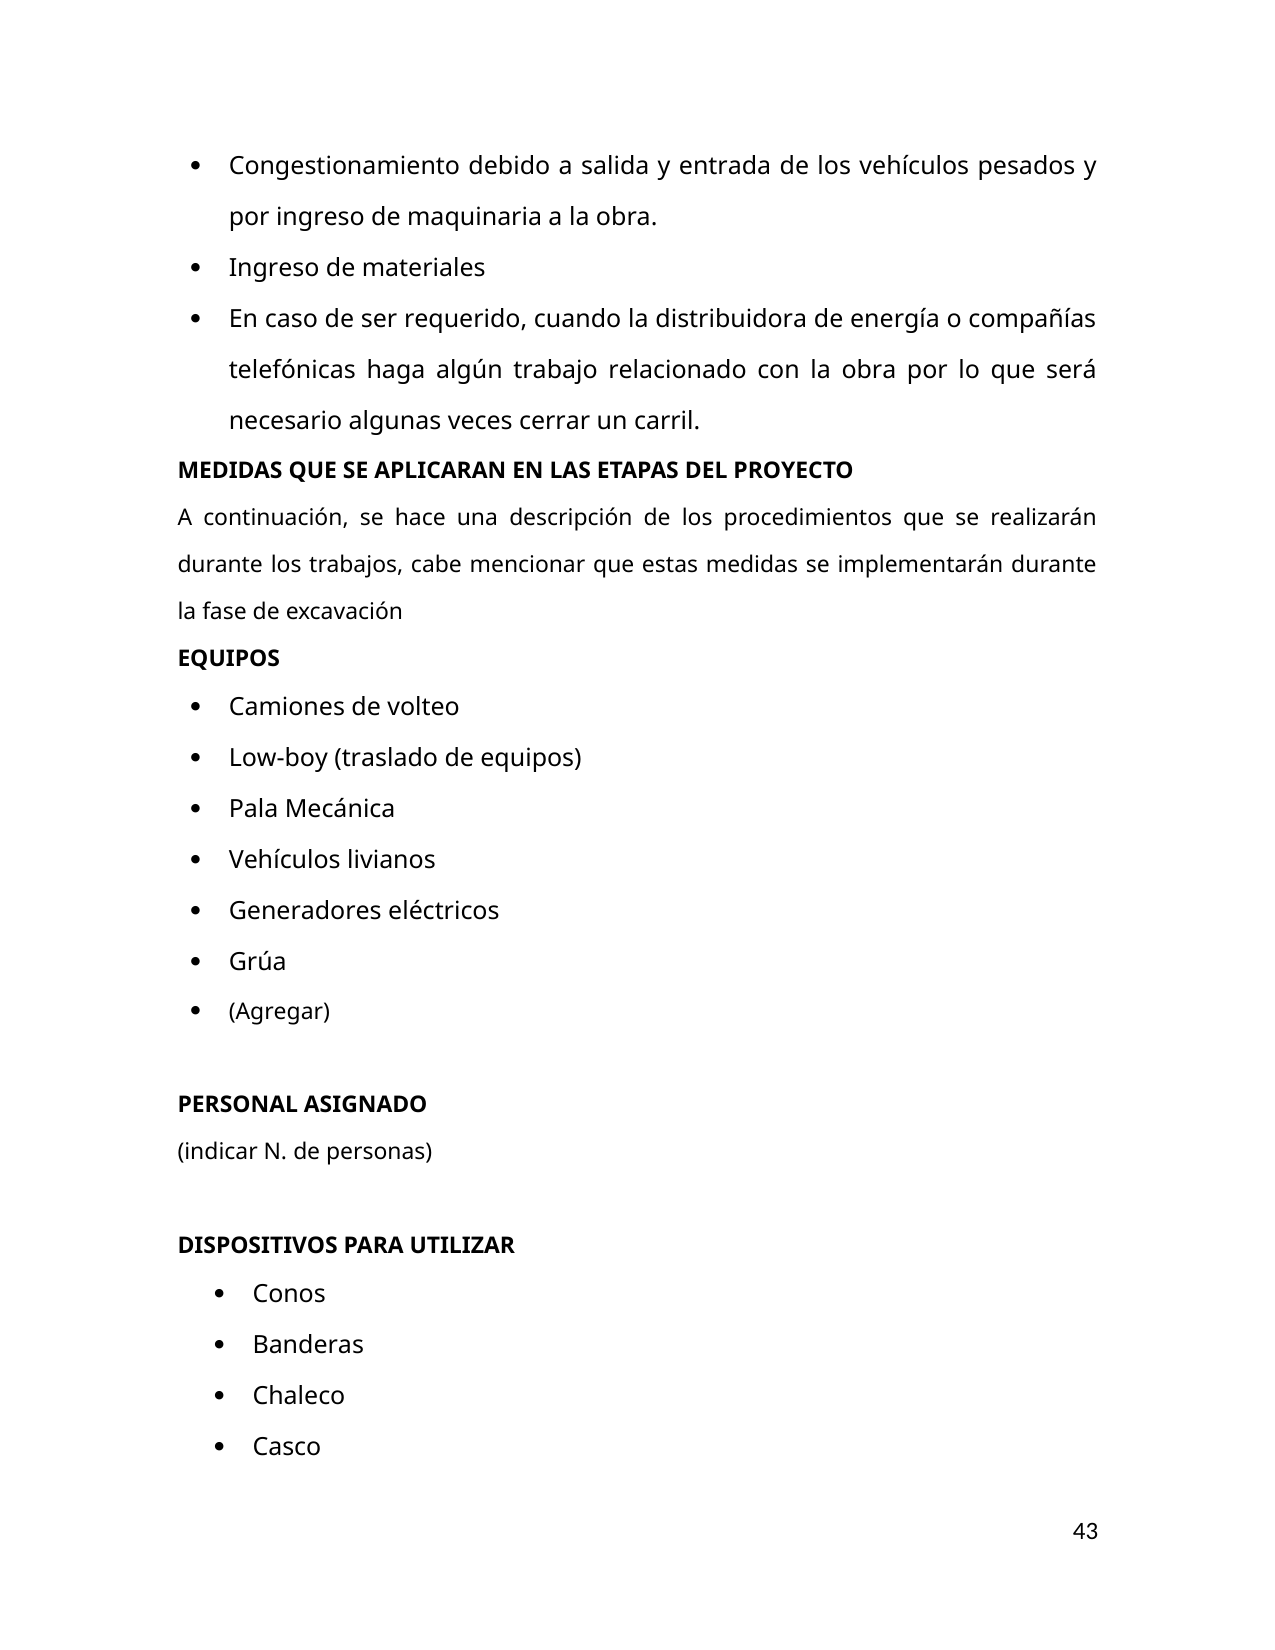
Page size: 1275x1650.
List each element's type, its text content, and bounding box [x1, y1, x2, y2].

list Ingreso de materiales [191, 250, 1098, 284]
list Pala Mecánica [191, 790, 1098, 824]
list Casco [215, 1429, 1098, 1463]
text (indicar N. de personas) [177, 1135, 1098, 1166]
list Chaleco [215, 1378, 1098, 1412]
text DISPOSITIVOS PARA UTILIZAR [177, 1229, 1098, 1260]
list Low-boy (traslado de equipos) [191, 739, 1098, 773]
list En caso de ser requerido, cuando la distribuidora de energía o compañías telefónicas haga algún trabajo relacionado con la obra por lo que será necesario algunas veces cerrar un carril. [191, 301, 1098, 437]
list Congestionamiento debido a salida y entrada de los vehículos pesados y por ingreso de maquinaria a la obra. [191, 148, 1098, 233]
list (Agregar) [191, 994, 1098, 1026]
text MEDIDAS QUE SE APLICARAN EN LAS ETAPAS DEL PROYECTO [177, 454, 1098, 485]
list Camiones de volteo [191, 688, 1098, 722]
list Banderas [215, 1327, 1098, 1361]
text A continuación, se hace una descripción de los procedimientos que se realizarán durante los trabajos, cabe mencionar que estas medidas se implementarán durante la fase de excavación [177, 501, 1098, 626]
list Generadores eléctricos [191, 892, 1098, 927]
list Grúa [191, 943, 1098, 978]
text PERSONAL ASIGNADO [177, 1088, 1098, 1119]
list Conos [215, 1276, 1098, 1310]
text EQUIPOS [177, 641, 1098, 673]
list Vehículos livianos [191, 841, 1098, 876]
